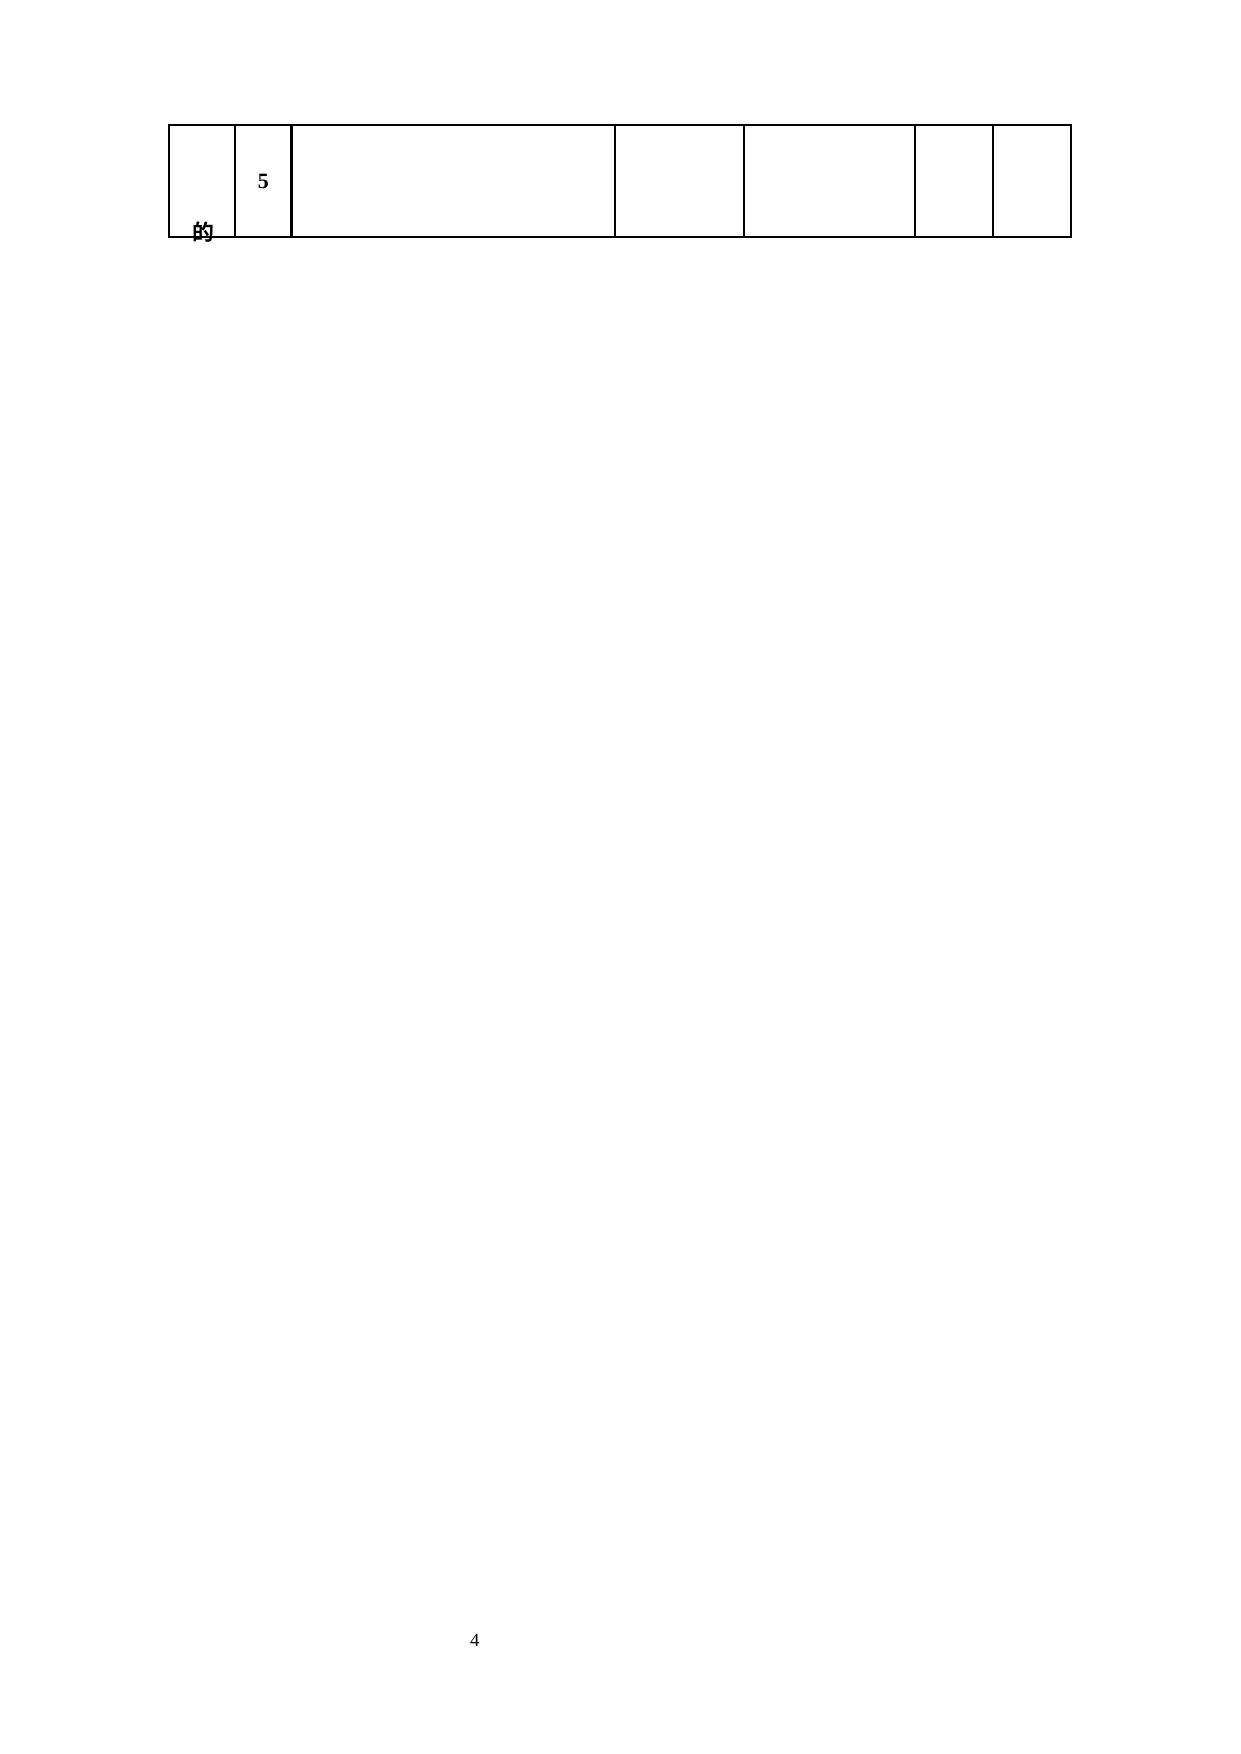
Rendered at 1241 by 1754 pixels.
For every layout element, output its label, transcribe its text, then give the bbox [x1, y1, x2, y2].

table_cell [616, 126, 743, 236]
table_cell [916, 126, 992, 236]
table_cell [293, 126, 614, 236]
table_cell [994, 126, 1070, 236]
table_cell 5 [236, 126, 290, 236]
table_cell [745, 126, 914, 236]
